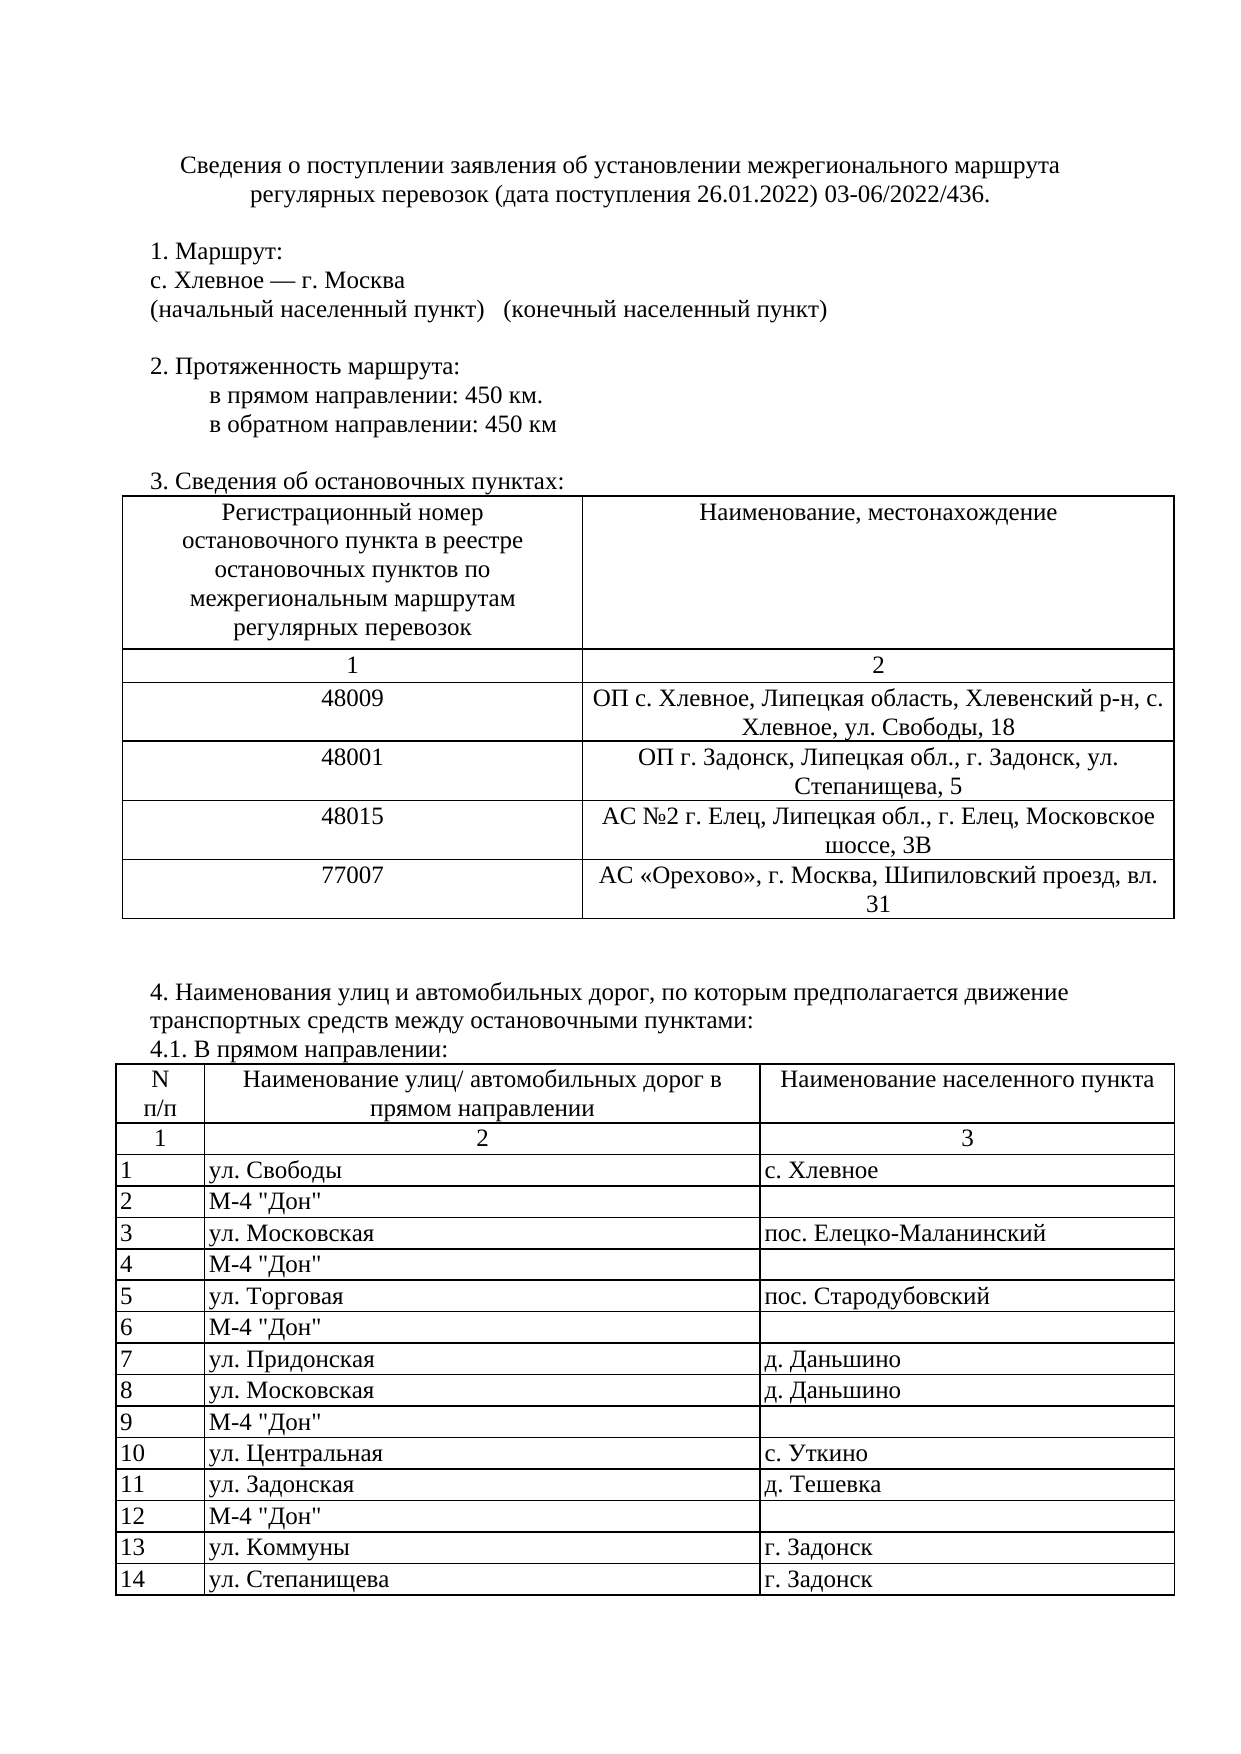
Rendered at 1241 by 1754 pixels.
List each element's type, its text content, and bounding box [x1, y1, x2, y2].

table_cell г. Задонск [761, 1564, 1174, 1594]
text 4. Наименования улиц и автомобильных дорог, по которым предполагается движение транспортных средств между остановочными пунктами: [150, 977, 1090, 1034]
table_cell ул. Центральная [205, 1438, 759, 1468]
text 1. Маршрут: [150, 236, 1090, 265]
table_header Наименование улиц/ автомобильных дорог в прямом направлении [205, 1065, 759, 1122]
table_cell ул. Задонская [205, 1470, 759, 1499]
text в обратном направлении: 450 км [150, 409, 1090, 437]
table_cell 1 [123, 650, 582, 681]
table_cell 1 [117, 1155, 204, 1185]
table_cell 2 [205, 1124, 759, 1153]
table_cell 13 [117, 1533, 204, 1562]
table_cell д. Даньшино [761, 1375, 1174, 1405]
table_cell 77007 [123, 860, 582, 918]
table_cell ОП с. Хлевное, Липецкая область, Хлевенский р-н, с. Хлевное, ул. Свободы, 18 [583, 683, 1173, 740]
table_cell 5 [117, 1281, 204, 1311]
table_cell 7 [117, 1344, 204, 1374]
table_cell 3 [761, 1124, 1174, 1153]
text Сведения о поступлении заявления об установлении межрегионального маршрута регулярных перевозок (дата поступления 26.01.2022) 03-06/2022/436. [150, 150, 1090, 207]
table_header N п/п [117, 1065, 204, 1122]
table_cell 1 [117, 1124, 204, 1153]
table_cell М-4 "Дон" [205, 1187, 759, 1216]
table_cell д. Даньшино [761, 1344, 1174, 1374]
table_header Наименование населенного пункта [761, 1065, 1174, 1122]
table_cell 48015 [123, 801, 582, 858]
table_cell [761, 1312, 1174, 1342]
table_cell М-4 "Дон" [205, 1501, 759, 1531]
table_cell пос. Стародубовский [761, 1281, 1174, 1311]
table_cell АС №2 г. Елец, Липецкая обл., г. Елец, Московское шоссе, 3В [583, 801, 1173, 858]
table_cell ул. Московская [205, 1218, 759, 1248]
table_cell ОП г. Задонск, Липецкая обл., г. Задонск, ул. Степанищева, 5 [583, 742, 1173, 799]
table_cell АС «Орехово», г. Москва, Шипиловский проезд, вл. 31 [583, 860, 1173, 918]
table_cell 2 [583, 650, 1173, 681]
table_cell [761, 1187, 1174, 1216]
table_cell ул. Торговая [205, 1281, 759, 1311]
table_cell ул. Степанищева [205, 1564, 759, 1594]
text 3. Сведения об остановочных пунктах: [150, 466, 1090, 495]
table_header Регистрационный номер остановочного пункта в реестре остановочных пунктов по межрегиональным маршрутам регулярных перевозок [123, 497, 582, 648]
text с. Хлевное — г. Москва [150, 265, 1090, 294]
table_cell [761, 1250, 1174, 1279]
table_cell 14 [117, 1564, 204, 1594]
table_cell [761, 1407, 1174, 1437]
table_cell ул. Придонская [205, 1344, 759, 1374]
table_cell 11 [117, 1470, 204, 1499]
table_cell [761, 1501, 1174, 1531]
table_cell 10 [117, 1438, 204, 1468]
table_header Наименование, местонахождение [583, 497, 1173, 648]
text в прямом направлении: 450 км. [150, 380, 1090, 409]
text 4.1. В прямом направлении: [150, 1034, 1090, 1063]
table_cell пос. Елецко-Маланинский [761, 1218, 1174, 1248]
table_cell г. Задонск [761, 1533, 1174, 1562]
table_cell 8 [117, 1375, 204, 1405]
table_cell 2 [117, 1187, 204, 1216]
table_cell 3 [117, 1218, 204, 1248]
table_cell 48009 [123, 683, 582, 740]
table_cell 12 [117, 1501, 204, 1531]
table_cell 4 [117, 1250, 204, 1279]
text (начальный населенный пункт) (конечный населенный пункт) [150, 294, 1090, 322]
table_cell 6 [117, 1312, 204, 1342]
table_cell М-4 "Дон" [205, 1250, 759, 1279]
table_cell ул. Свободы [205, 1155, 759, 1185]
table_cell д. Тешевка [761, 1470, 1174, 1499]
table_cell с. Хлевное [761, 1155, 1174, 1185]
table_cell с. Уткино [761, 1438, 1174, 1468]
table_cell 9 [117, 1407, 204, 1437]
table_cell М-4 "Дон" [205, 1407, 759, 1437]
table_cell 48001 [123, 742, 582, 799]
table_cell ул. Московская [205, 1375, 759, 1405]
table_cell ул. Коммуны [205, 1533, 759, 1562]
table_cell М-4 "Дон" [205, 1312, 759, 1342]
text 2. Протяженность маршрута: [150, 351, 1090, 380]
